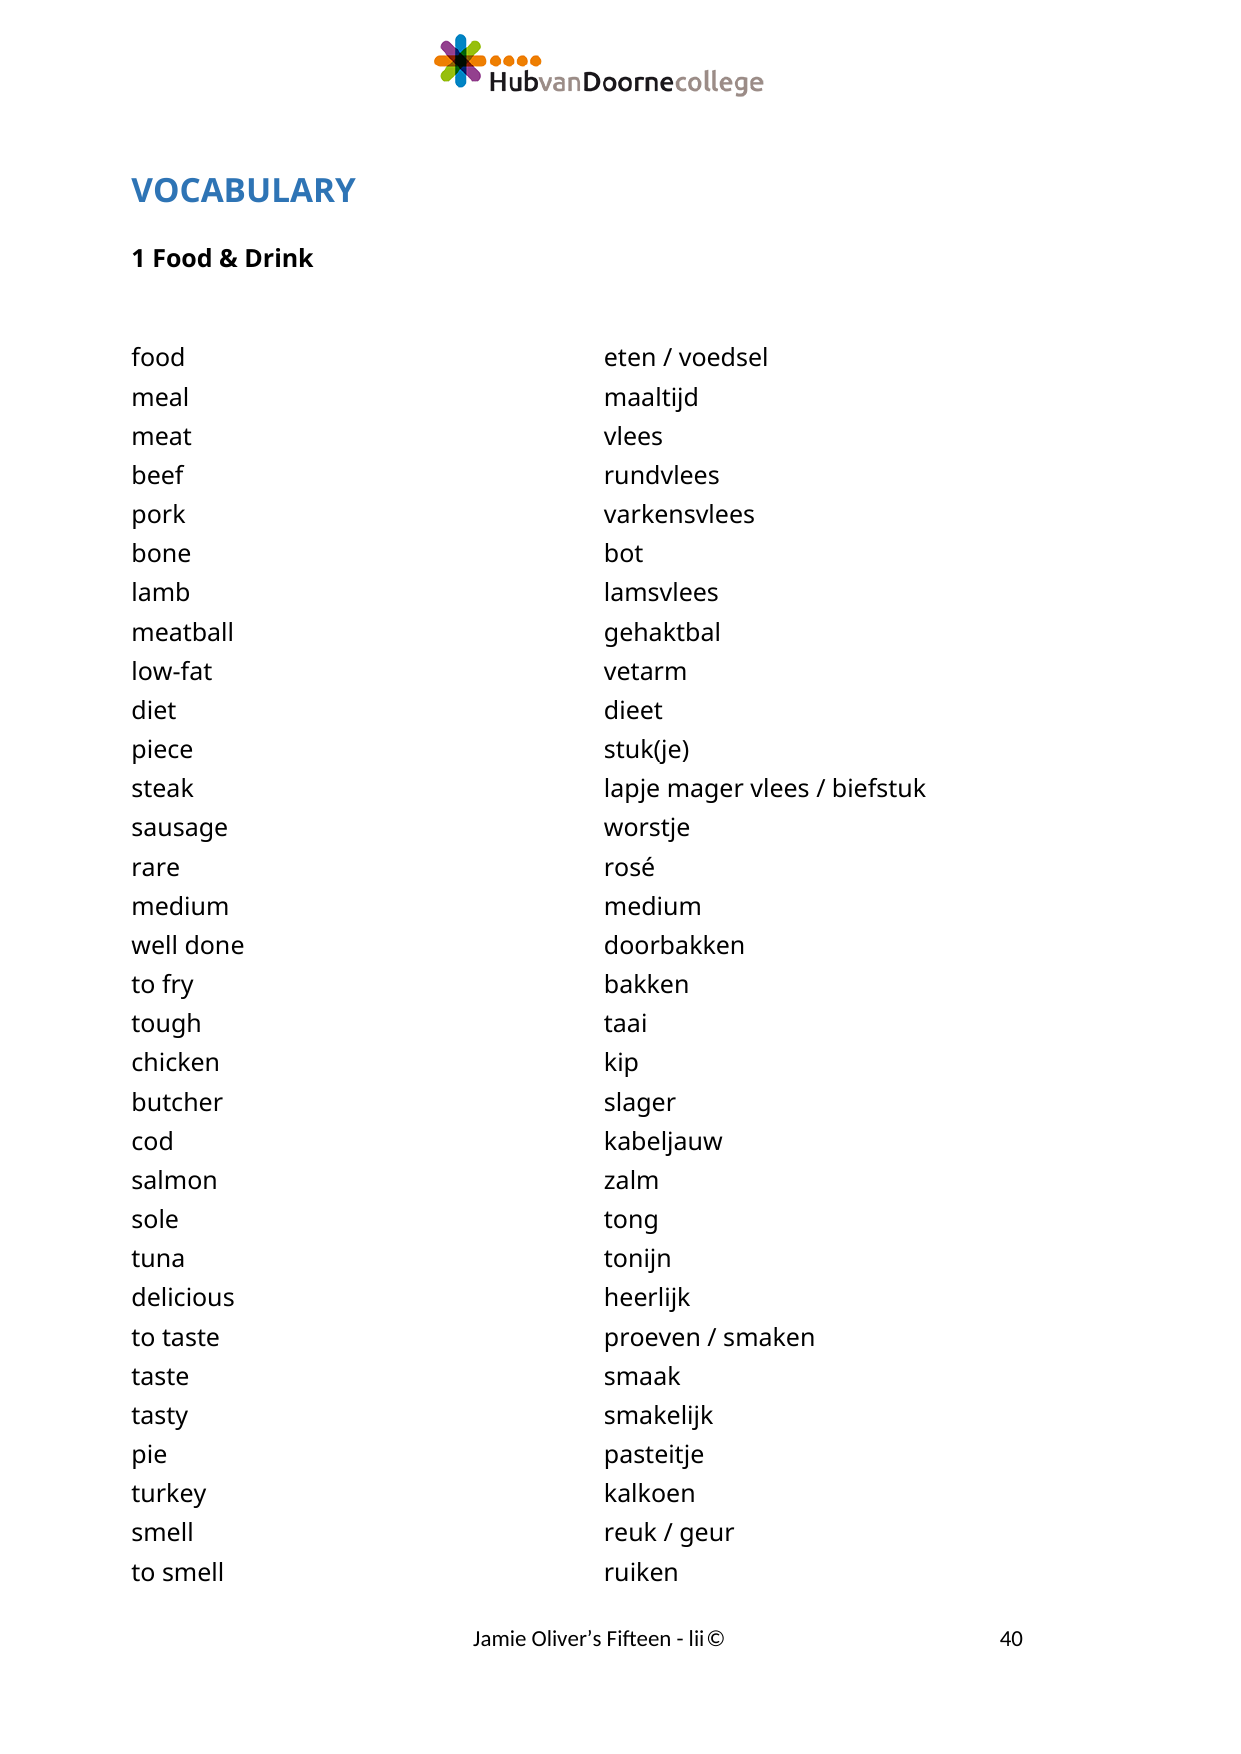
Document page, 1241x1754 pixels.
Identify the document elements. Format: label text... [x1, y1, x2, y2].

text steak lapje mager vlees / biefstuk [131, 771, 1065, 805]
text medium medium [131, 888, 1065, 922]
text salmon zalm [131, 1162, 1065, 1197]
text chicken kip [131, 1045, 1065, 1079]
text cod kabeljauw [131, 1123, 1065, 1157]
text tasty smakelijk [131, 1397, 1065, 1432]
text bone bot [131, 536, 1065, 570]
text to taste proeven / smaken [131, 1319, 1065, 1353]
text well done doorbakken [131, 927, 1065, 962]
picture [432, 32, 764, 98]
subtitle VOCABULARY [131, 167, 1065, 212]
text pork varkensvlees [131, 497, 1065, 531]
text lamb lamsvlees [131, 575, 1065, 609]
text to smell ruiken [131, 1554, 1065, 1588]
text meat vlees [131, 418, 1065, 452]
text low-fat vetarm [131, 653, 1065, 687]
text beef rundvlees [131, 457, 1065, 492]
text food eten / voedsel [131, 340, 1065, 374]
text to fry bakken [131, 967, 1065, 1001]
text rare rosé [131, 849, 1065, 883]
text smell reuk / geur [131, 1515, 1065, 1549]
text delicious heerlijk [131, 1280, 1065, 1314]
text turkey kalkoen [131, 1476, 1065, 1510]
text pie pasteitje [131, 1437, 1065, 1471]
text diet dieet [131, 692, 1065, 727]
text meal maaltijd [131, 379, 1065, 413]
text tuna tonijn [131, 1241, 1065, 1275]
text butcher slager [131, 1084, 1065, 1118]
text 1 Food & Drink [131, 241, 1065, 275]
text sole tong [131, 1202, 1065, 1236]
text sausage worstje [131, 810, 1065, 844]
text taste smaak [131, 1358, 1065, 1392]
text tough taai [131, 1006, 1065, 1040]
text piece stuk(je) [131, 732, 1065, 766]
text meatball gehaktbal [131, 614, 1065, 648]
